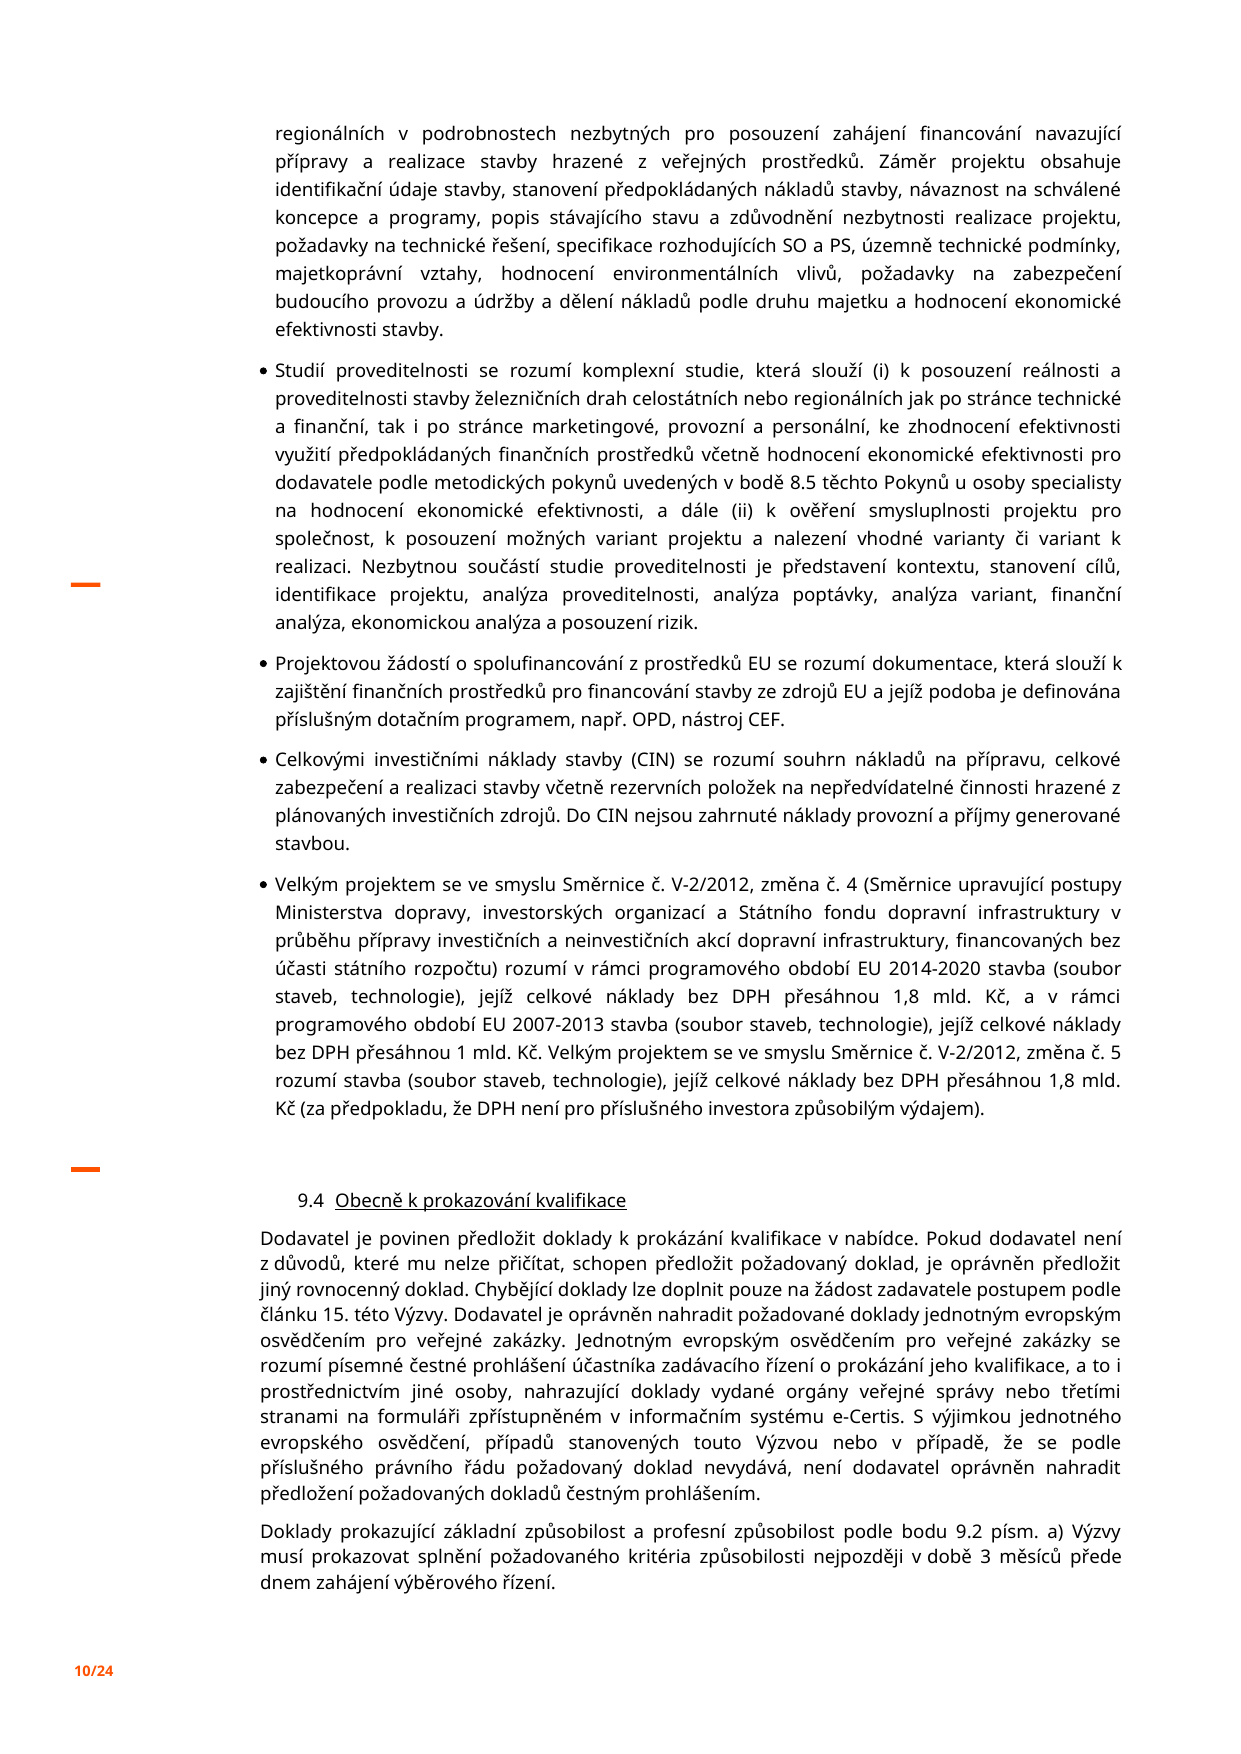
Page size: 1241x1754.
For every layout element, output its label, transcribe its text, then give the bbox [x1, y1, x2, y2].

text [260, 121, 1122, 342]
text Projektovou žádostí o spolufinancování z prostředků EU se rozumí dokumentace, která slouží k zajištění finančních prostředků pro financování stavby ze zdrojů EU a jejíž podoba je definována příslušným dotačním programem, např. OPD, nástroj CEF. [260, 650, 1122, 732]
text Velkým projektem se ve smyslu Směrnice č. V-2/2012, změna č. 4 (Směrnice upravující postupy Ministerstva dopravy, investorských organizací a Státního fondu dopravní infrastruktury v průběhu přípravy investičních a neinvestičních akcí dopravní infrastruktury, financovaných bez účasti státního rozpočtu) rozumí v rámci programového období EU 2014-2020 stavba (soubor staveb, technologie), jejíž celkové náklady bez DPH přesáhnou 1,8 mld. Kč, a v rámci programového období EU 2007-2013 stavba (soubor staveb, technologie), jejíž celkové náklady bez DPH přesáhnou 1 mld. Kč. Velkým projektem se ve smyslu Směrnice č. V-2/2012, změna č. 5 rozumí stavba (soubor staveb, technologie), jejíž celkové náklady bez DPH přesáhnou 1,8 mld. Kč (za předpokladu, že DPH není pro příslušného investora způsobilým výdajem). [260, 871, 1122, 1121]
list Obecně k prokazování kvalifikace [297, 1187, 1122, 1212]
text Studií proveditelnosti se rozumí komplexní studie, která slouží (i) k posouzení reálnosti a proveditelnosti stavby železničních drah celostátních nebo regionálních jak po stránce technické a finanční, tak i po stránce marketingové, provozní a personální, ke zhodnocení efektivnosti využití předpokládaných finančních prostředků včetně hodnocení ekonomické efektivnosti pro dodavatele podle metodických pokynů uvedených v bodě 8.5 těchto Pokynů u osoby specialisty na hodnocení ekonomické efektivnosti, a dále (ii) k ověření smysluplnosti projektu pro společnost, k posouzení možných variant projektu a nalezení vhodné varianty či variant k realizaci. Nezbytnou součástí studie proveditelnosti je představení kontextu, stanovení cílů, identifikace projektu, analýza proveditelnosti, analýza poptávky, analýza variant, finanční analýza, ekonomickou analýza a posouzení rizik. [260, 357, 1122, 635]
text Celkovými investičními náklady stavby (CIN) se rozumí souhrn nákladů na přípravu, celkové zabezpečení a realizaci stavby včetně rezervních položek na nepředvídatelné činnosti hrazené z plánovaných investičních zdrojů. Do CIN nejsou zahrnuté náklady provozní a příjmy generované stavbou. [260, 747, 1122, 856]
text Dodavatel je povinen předložit doklady k prokázání kvalifikace v nabídce. Pokud dodavatel není z důvodů, které mu nelze přičítat, schopen předložit požadovaný doklad, je oprávněn předložit jiný rovnocenný doklad. Chybějící doklady lze doplnit pouze na žádost zadavatele postupem podle článku 15. této Výzvy. Dodavatel je oprávněn nahradit požadované doklady jednotným evropským osvědčením pro veřejné zakázky. Jednotným evropským osvědčením pro veřejné zakázky se rozumí písemné čestné prohlášení účastníka zadávacího řízení o prokázání jeho kvalifikace, a to i prostřednictvím jiné osoby, nahrazující doklady vydané orgány veřejné správy nebo třetími stranami na formuláři zpřístupněném v informačním systému e-Certis. S výjimkou jednotného evropského osvědčení, případů stanovených touto Výzvou nebo v případě, že se podle příslušného právního řádu požadovaný doklad nevydává, není dodavatel oprávněn nahradit předložení požadovaných dokladů čestným prohlášením. [260, 1225, 1122, 1506]
text Doklady prokazující základní způsobilost a profesní způsobilost podle bodu 9.2 písm. a) Výzvy musí prokazovat splnění požadovaného kritéria způsobilosti nejpozději v době 3 měsíců přede dnem zahájení výběrového řízení. [260, 1518, 1122, 1595]
